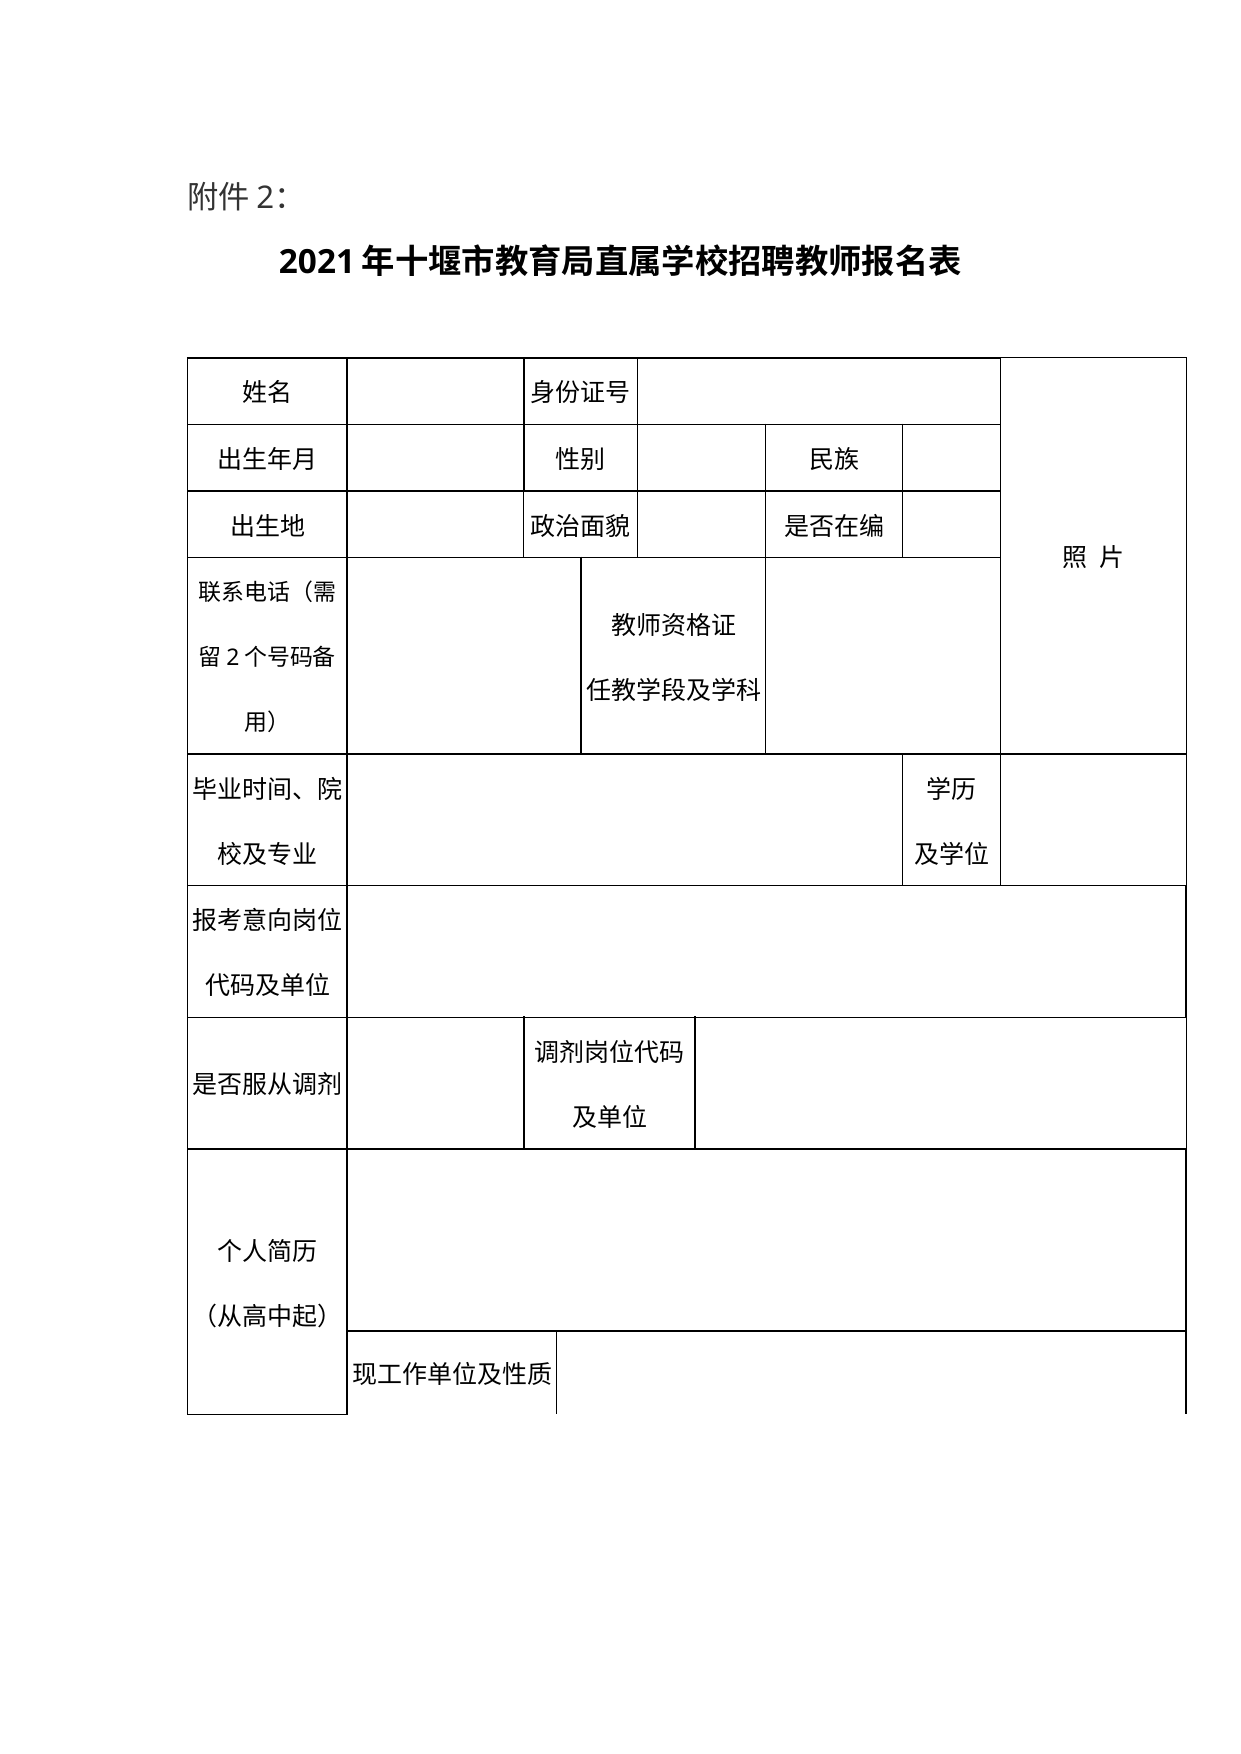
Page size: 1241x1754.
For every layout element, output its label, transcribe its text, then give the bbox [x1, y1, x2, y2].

table_cell 联系电话（需留2个号码备用） [188, 558, 346, 753]
table_cell 政治面貌 [524, 492, 637, 557]
text 2021年十堰市教育局直属学校招聘教师报名表 [187, 227, 1053, 292]
table_cell 调剂岗位代码及单位 [525, 1018, 694, 1148]
table_cell [348, 755, 902, 885]
table_cell [348, 558, 580, 753]
table_cell 毕业时间、院校及专业 [188, 755, 346, 885]
table_header 照 片 [1001, 358, 1186, 753]
table_cell [903, 425, 1000, 490]
table_cell 报考意向岗位代码及单位 [188, 886, 346, 1016]
table_cell 教师资格证 任教学段及学科 [582, 558, 765, 753]
table_cell [348, 492, 523, 557]
table_cell [903, 492, 1000, 557]
table_cell 是否服从调剂 [188, 1018, 346, 1148]
table_cell [348, 886, 1185, 1016]
table_cell [638, 425, 765, 490]
table_cell 是否在编 [766, 492, 902, 557]
table_cell 出生地 [188, 492, 346, 557]
table_header [348, 359, 523, 423]
table_cell [1001, 755, 1186, 885]
table_header 姓名 [188, 359, 346, 423]
text 附件2： [187, 162, 1053, 227]
table_cell 现工作单位及性质 [348, 1332, 556, 1414]
table_cell 出生年月 [188, 425, 346, 490]
table_cell 个人简历 （从高中起） [188, 1150, 346, 1414]
table_cell [348, 425, 523, 490]
table_cell [348, 1150, 1185, 1330]
table_cell [348, 1018, 523, 1148]
table_cell [766, 558, 1000, 753]
table_header 身份证号 [525, 359, 637, 423]
table_cell 民族 [766, 425, 902, 490]
table_header [638, 359, 1000, 423]
table_cell 学历 及学位 [903, 755, 1000, 885]
table_cell 性别 [525, 425, 637, 490]
table_cell [557, 1332, 1185, 1414]
table_cell [696, 1018, 1186, 1148]
table_cell [638, 492, 765, 557]
